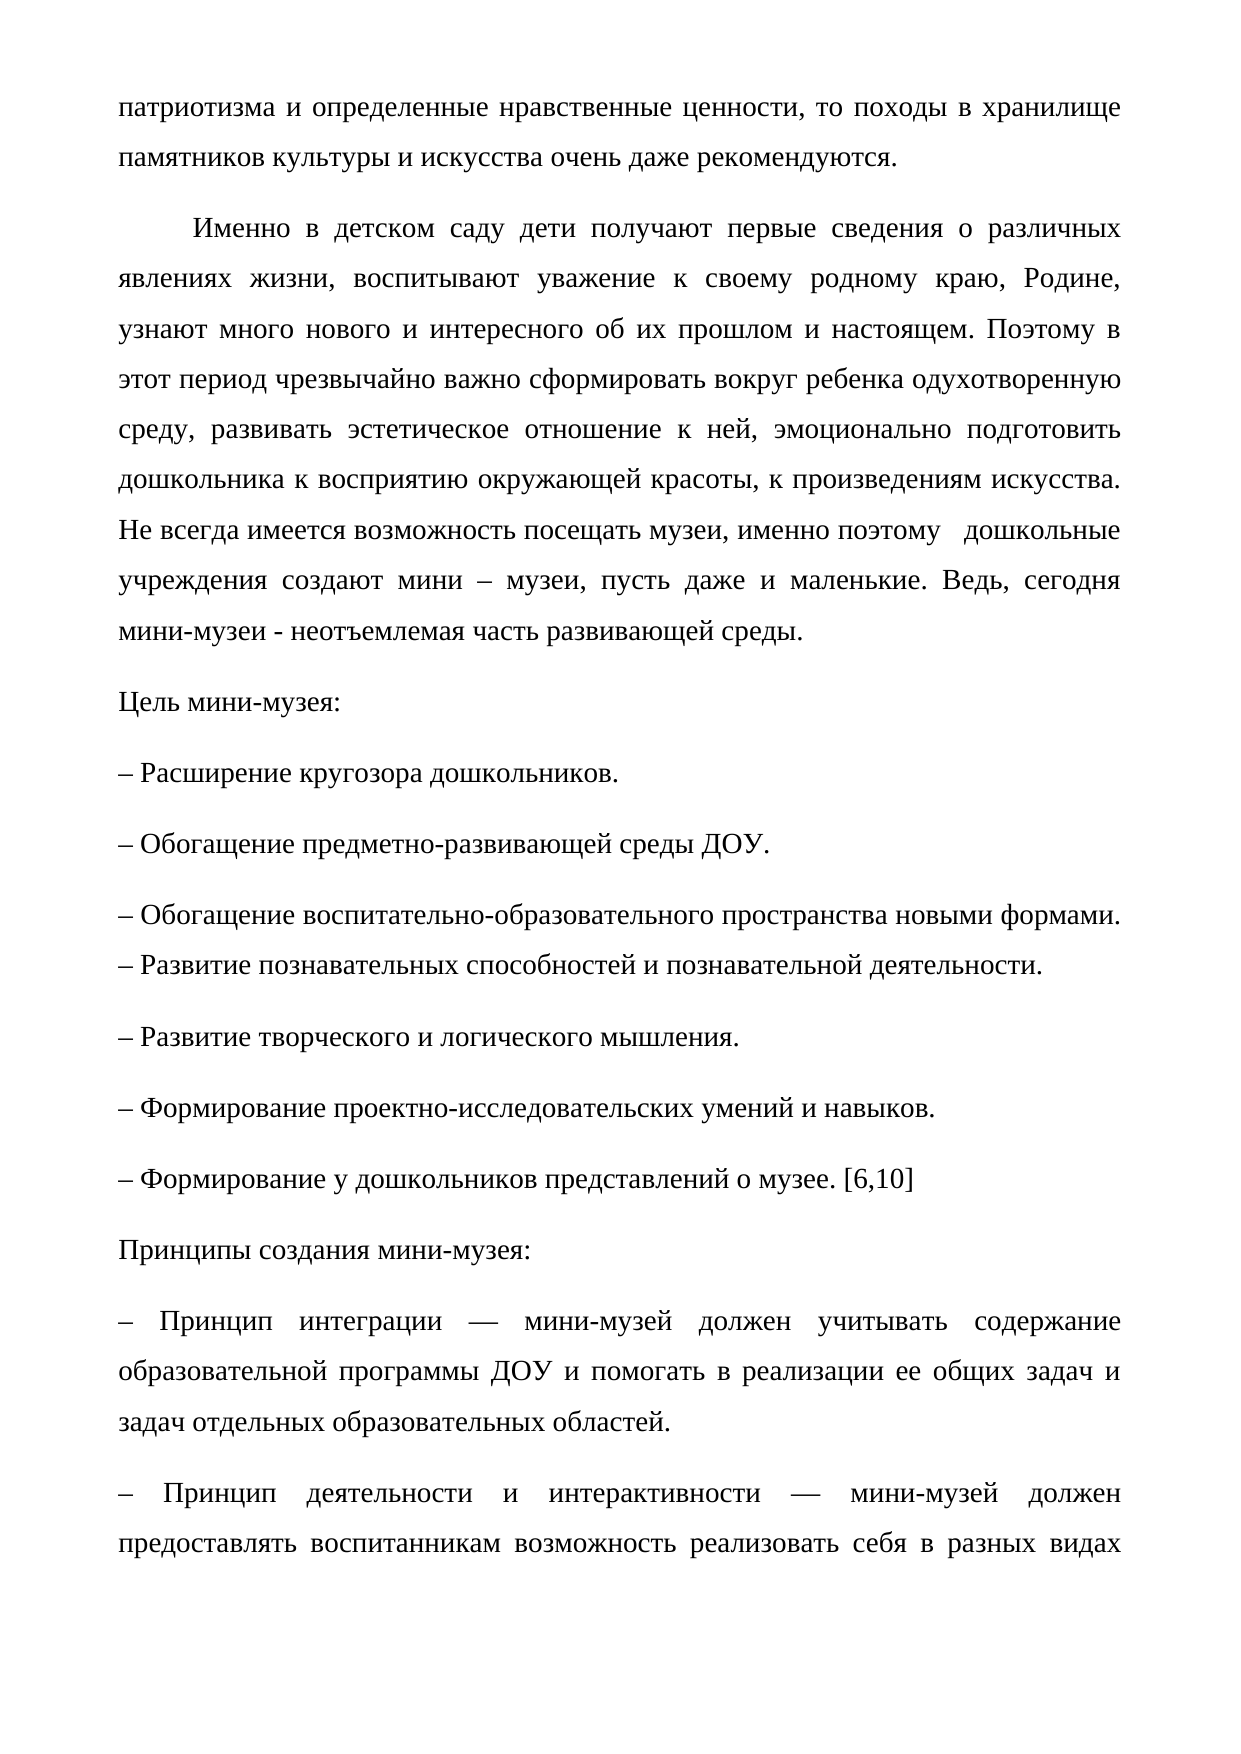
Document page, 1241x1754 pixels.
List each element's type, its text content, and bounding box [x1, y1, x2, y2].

text ‒ Обогащение воспитательно-образовательного пространства новыми формами. ‒ Развитие познавательных способностей и познавательной деятельности. [118, 897, 1122, 981]
text ‒ Принцип интеграции — мини-музей должен учитывать содержание образовательной программы ДОУ и помогать в реализации ее общих задач и задач отдельных образовательных областей. [118, 1303, 1122, 1437]
text ‒ Формирование у дошкольников представлений о музее. [6,10] [118, 1161, 1122, 1194]
text Именно в детском саду дети получают первые сведения о различных явлениях жизни, воспитывают уважение к своему родному краю, Родине, узнают много нового и интересного об их прошлом и настоящем. Поэтому в этот период чрезвычайно важно сформировать вокруг ребенка одухотворенную среду, развивать эстетическое отношение к ней, эмоционально подготовить дошкольника к восприятию окружающей красоты, к произведениям искусства. Не всегда имеется возможность посещать музеи, именно поэтому дошкольные учреждения создают мини – музеи, пусть даже и маленькие. Ведь, сегодня мини-музеи - неотъемлемая часть развивающей среды. [118, 210, 1122, 646]
text ‒ Расширение кругозора дошкольников. [118, 755, 1122, 788]
text Принципы создания мини-музея: [118, 1232, 1122, 1266]
text Цель мини-музея: [118, 684, 1122, 717]
text ‒ Развитие творческого и логического мышления. [118, 1019, 1122, 1052]
text ‒ Обогащение предметно-развивающей среды ДОУ. [118, 826, 1122, 859]
text ‒ Формирование проектно-исследовательских умений и навыков. [118, 1090, 1122, 1123]
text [118, 1475, 1122, 1559]
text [118, 89, 1122, 172]
